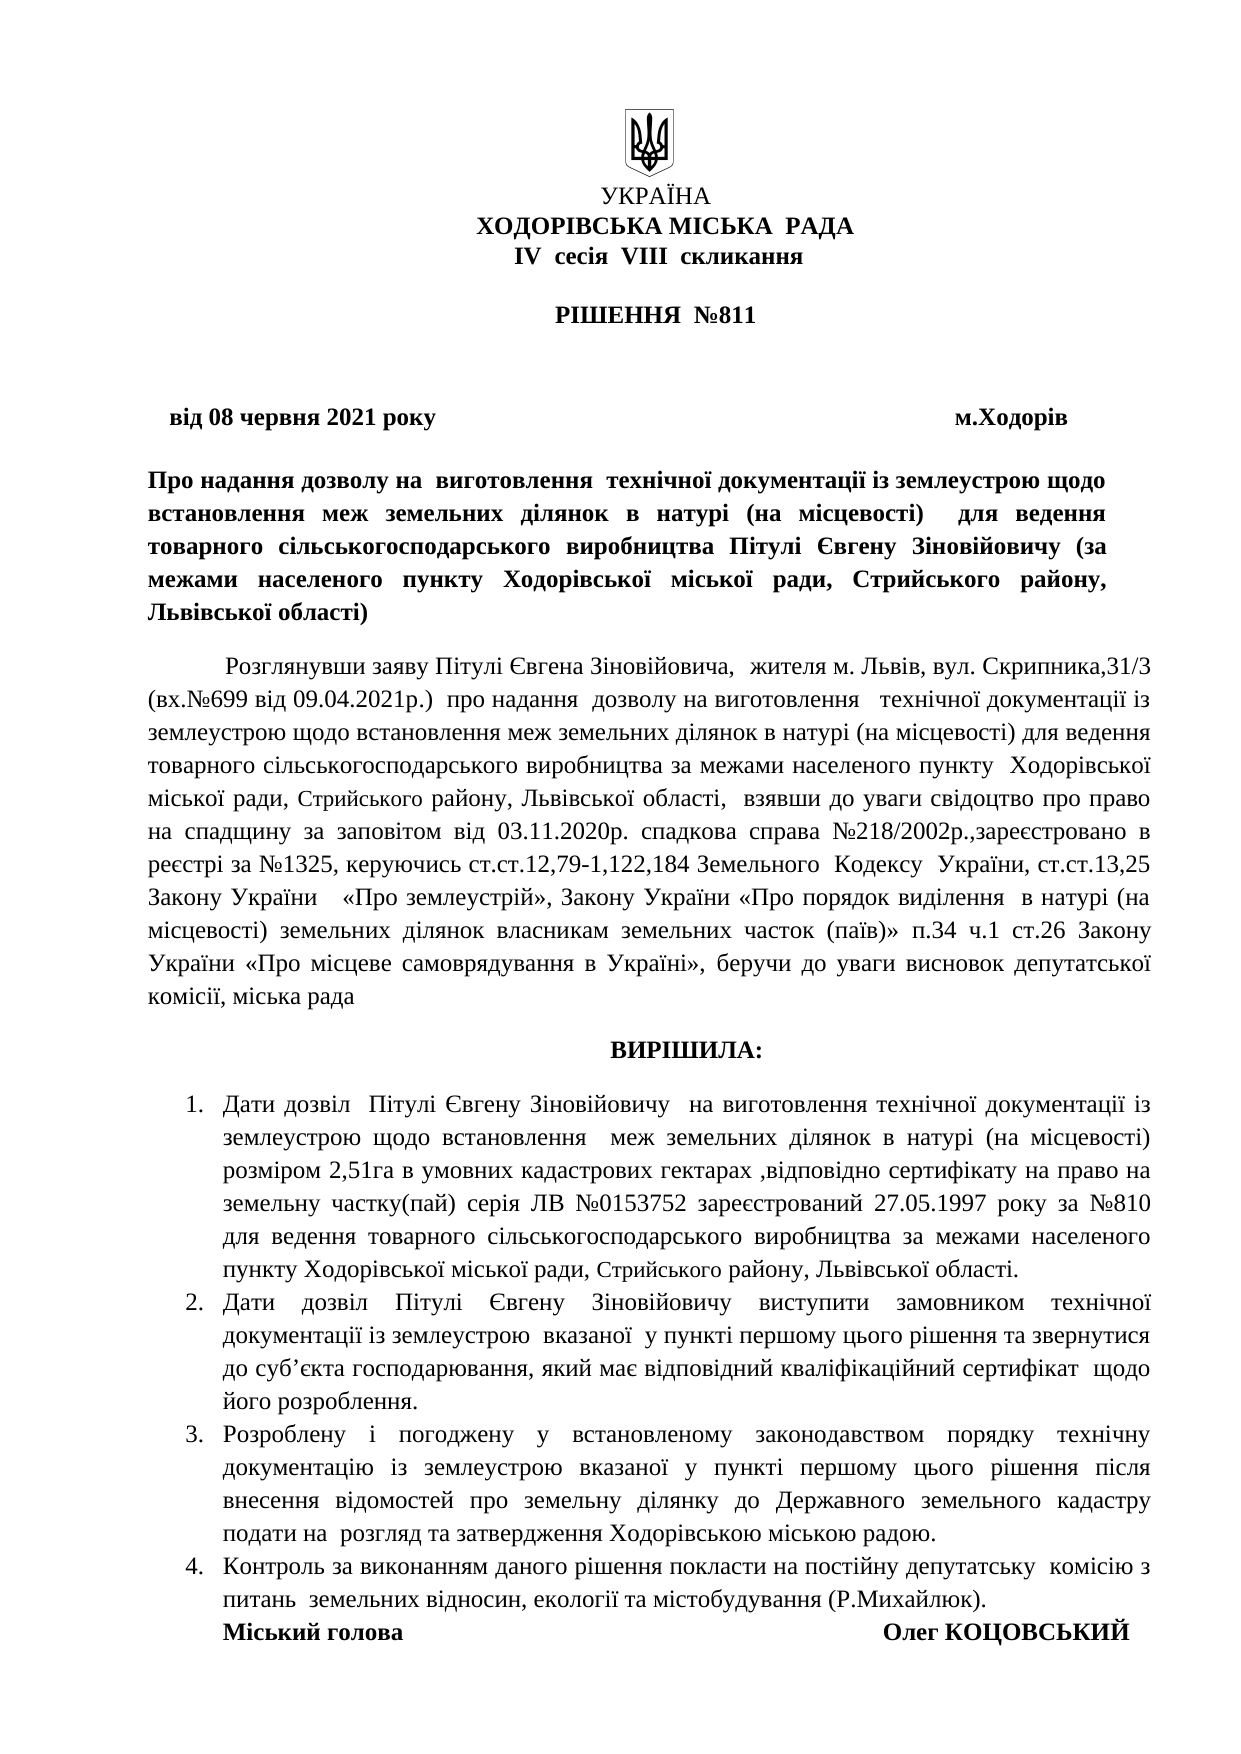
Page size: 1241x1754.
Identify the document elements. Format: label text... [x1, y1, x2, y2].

list Розроблену і погоджену у встановленому законодавством порядку технічну документацію із землеустрою вказаної у пункті першому цього рішення після внесення відомостей про земельну ділянку до Державного земельного кадастру подати на розгляд та затвердження Ходорівською міською радою. [185, 1419, 1152, 1547]
picture [625, 109, 674, 177]
table_header УКРАЇНА ХОДОРІВСЬКА МІСЬКА РАДА IV сесія VIII скликання РІШЕННЯ №811 [158, 89, 1153, 402]
text Про надання дозволу на виготовлення технічної документації із землеустрою щодо встановлення меж земельних ділянок в натурі (на місцевості) для ведення товарного сільськогосподарського виробництва Пітулі Євгену Зіновійовичу (за межами населеного пункту Ходорівської міської ради, Стрийського району, Львівської області) [148, 465, 1107, 626]
text ВИРІШИЛА: [148, 1035, 1152, 1064]
table_cell від 08 червня 2021 року м.Ходорів [158, 403, 1153, 465]
list Контроль за виконанням даного рішення покласти на постійну депутатську комісію з питань земельних відносин, екології та містобудування (Р.Михайлюк). [185, 1551, 1152, 1613]
list Дати дозвіл Пітулі Євгену Зіновійовичу виступити замовником технічної документації із землеустрою вказаної у пункті першому цього рішення та звернутися до суб’єкта господарювання, який має відповідний кваліфікаційний сертифікат щодо його розроблення. [185, 1287, 1152, 1415]
list Дати дозвіл Пітулі Євгену Зіновійовичу на виготовлення технічної документації із землеустрою щодо встановлення меж земельних ділянок в натурі (на місцевості) розміром 2,51га в умовних кадастрових гектарах ,відповідно сертифікату на право на земельну частку(пай) серія ЛВ №0153752 зареєстрований 27.05.1997 року за №810 для ведення товарного сільськогосподарського виробництва за межами населеного пункту Ходорівської міської ради, Стрийського району, Львівської області. [185, 1089, 1152, 1283]
text Розглянувши заяву Пітулі Євгена Зіновійовича, жителя м. Львів, вул. Скрипника,31/3 (вх.№699 від 09.04.2021р.) про надання дозволу на виготовлення технічної документації із землеустрою щодо встановлення меж земельних ділянок в натурі (на місцевості) для ведення товарного сільськогосподарського виробництва за межами населеного пункту Ходорівської міської ради, Стрийського району, Львівської області, взявши до уваги свідоцтво про право на спадщину за заповітом від 03.11.2020р. спадкова справа №218/2002р.,зареєстровано в реєстрі за №1325, керуючись ст.ст.12,79-1,122,184 Земельного Кодексу України, ст.ст.13,25 Закону України «Про землеустрій», Закону України «Про порядок виділення в натурі (на місцевості) земельних ділянок власникам земельних часток (паїв)» п.34 ч.1 ст.26 Закону України «Про місцеве самоврядування в Україні», беручи до уваги висновок депутатської комісії, міська рада [148, 651, 1152, 1010]
list Міський голова Олег КОЦОВСЬКИЙ [223, 1617, 1152, 1646]
